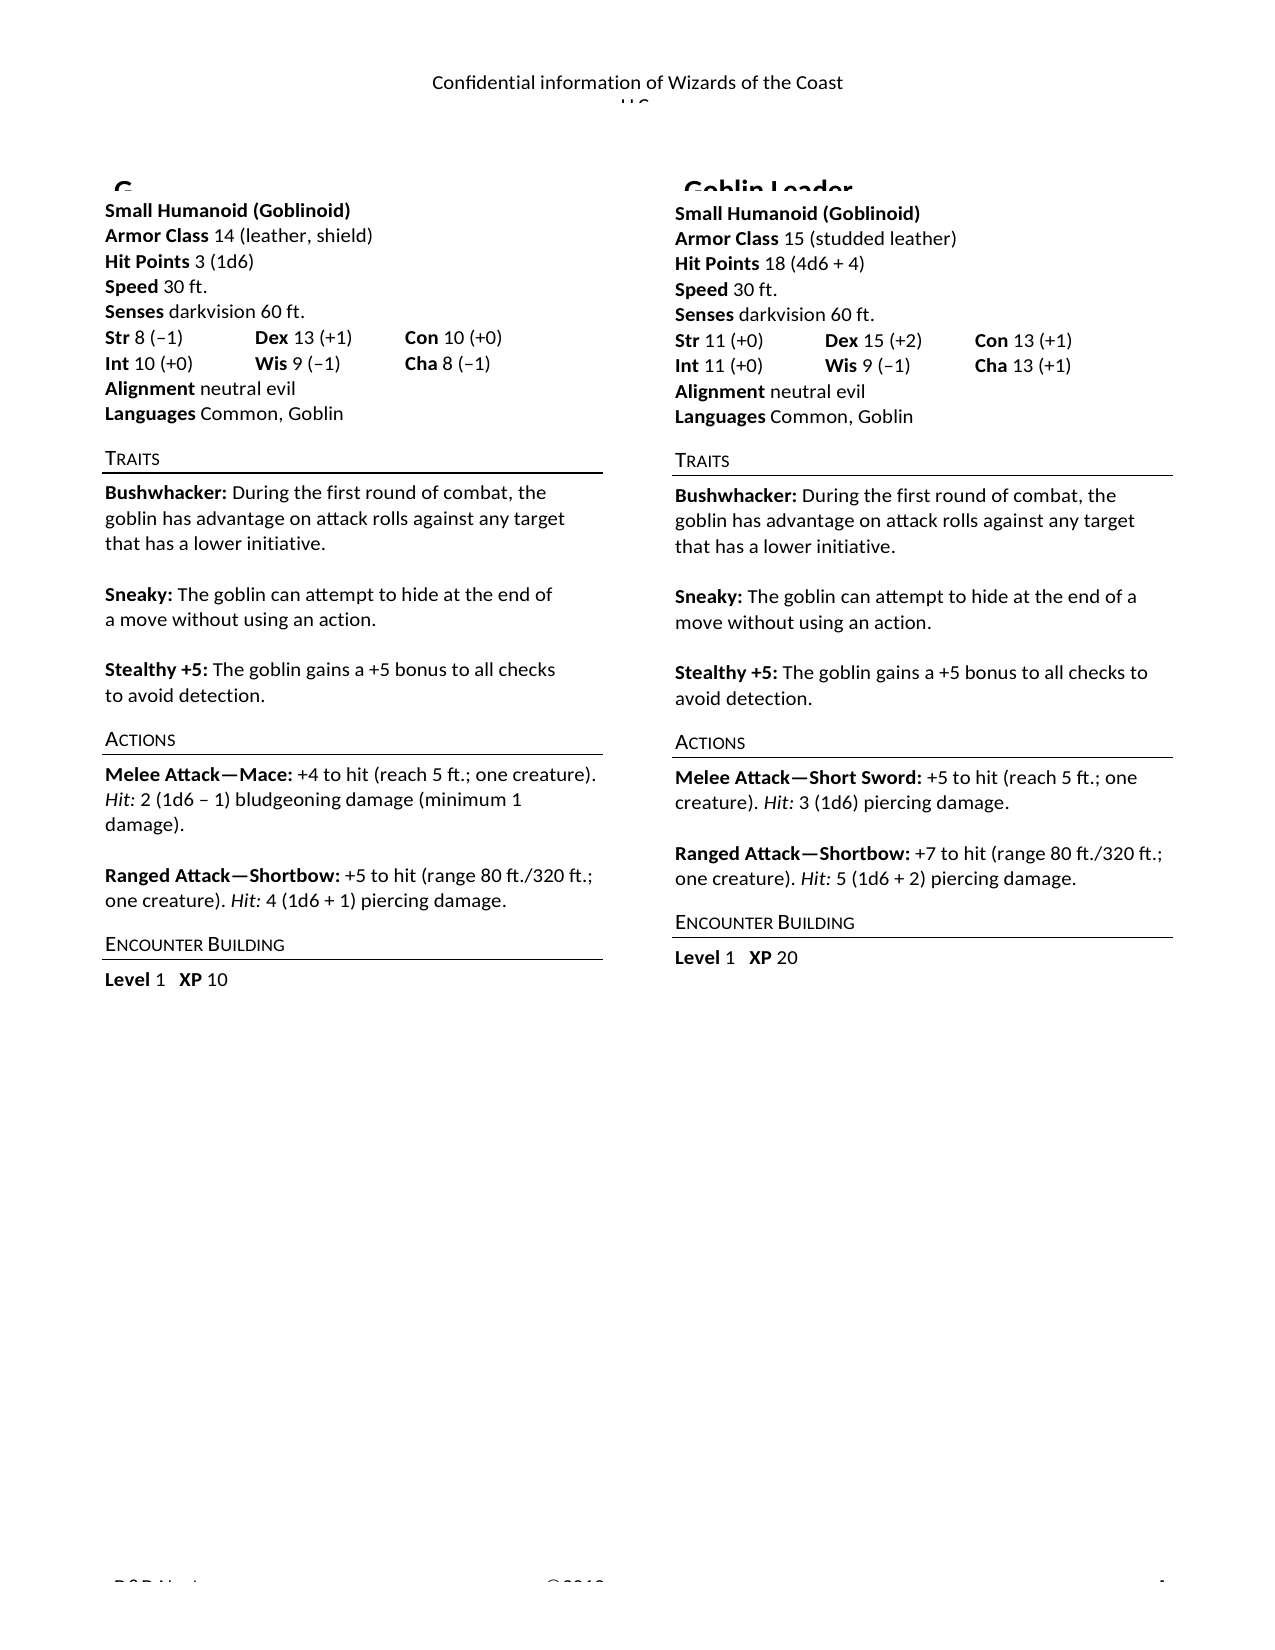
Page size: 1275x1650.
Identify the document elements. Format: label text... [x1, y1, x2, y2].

text Speed 30 ft. [675, 277, 1181, 301]
text Sneaky: The goblin can attempt to hide at the end of a move without using an action. [675, 585, 1177, 634]
text ACTIONS [105, 725, 605, 752]
text Alignment neutral evil [105, 376, 605, 400]
text Level 1 XP 10 [105, 967, 605, 991]
text Small Humanoid (Goblinoid) Armor Class 14 (leather, shield) Hit Points 3 (1d6) [105, 198, 393, 273]
text Small Humanoid (Goblinoid) Armor Class 15 (studded leather) Hit Points 18 (4d6 + 4) [675, 201, 970, 276]
text Ranged Attack—Shortbow: +5 to hit (range 80 ft./320 ft.; one creature). Hit: 4 (1d6 + 1) piercing damage. [105, 863, 593, 912]
text Alignment neutral evil [675, 379, 1181, 403]
text Languages Common, Goblin [675, 404, 1181, 428]
text ENCOUNTER BUILDING [105, 930, 605, 957]
text Melee Attack—Mace: +4 to hit (reach 5 ft.; one creature). [105, 762, 605, 786]
text Sneaky: The goblin can attempt to hide at the end of a move without using an action. [105, 582, 566, 631]
text Int 11 (+0) Wis 9 (–1) Cha 13 (+1) [675, 353, 1181, 377]
text Melee Attack—Short Sword: +5 to hit (reach 5 ft.; one creature). Hit: 3 (1d6) piercing damage. [675, 765, 1171, 814]
text Speed 30 ft. [105, 274, 605, 298]
text Int 10 (+0) Wis 9 (–1) Cha 8 (–1) [105, 351, 605, 375]
text Bushwhacker: During the first round of combat, the goblin has advantage on attack rolls against any target that has a lower initiative. [675, 483, 1160, 558]
text Str 8 (–1) Dex 13 (+1) Con 10 (+0) [105, 325, 605, 349]
text Stealthy +5: The goblin gains a +5 bonus to all checks to avoid detection. [105, 658, 577, 707]
text ENCOUNTER BUILDING [675, 908, 1181, 935]
text Ranged Attack—Shortbow: +7 to hit (range 80 ft./320 ft.; one creature). Hit: 5 (1d6 + 2) piercing damage. [675, 841, 1167, 890]
text Level 1 XP 20 [675, 945, 1181, 969]
text Hit: 2 (1d6 – 1) bludgeoning damage (minimum 1 damage). [105, 788, 605, 836]
text Languages Common, Goblin [105, 401, 605, 425]
text ACTIONS [675, 728, 1181, 754]
text Stealthy +5: The goblin gains a +5 bonus to all checks to avoid detection. [675, 660, 1181, 710]
text TRAITS [105, 444, 605, 470]
text Senses darkvision 60 ft. [105, 299, 605, 324]
text TRAITS [675, 446, 1181, 473]
text Str 11 (+0) Dex 15 (+2) Con 13 (+1) [675, 328, 1181, 352]
text Bushwhacker: During the first round of combat, the goblin has advantage on attack rolls against any target that has a lower initiative. [105, 481, 589, 555]
text Senses darkvision 60 ft. [675, 302, 1181, 326]
